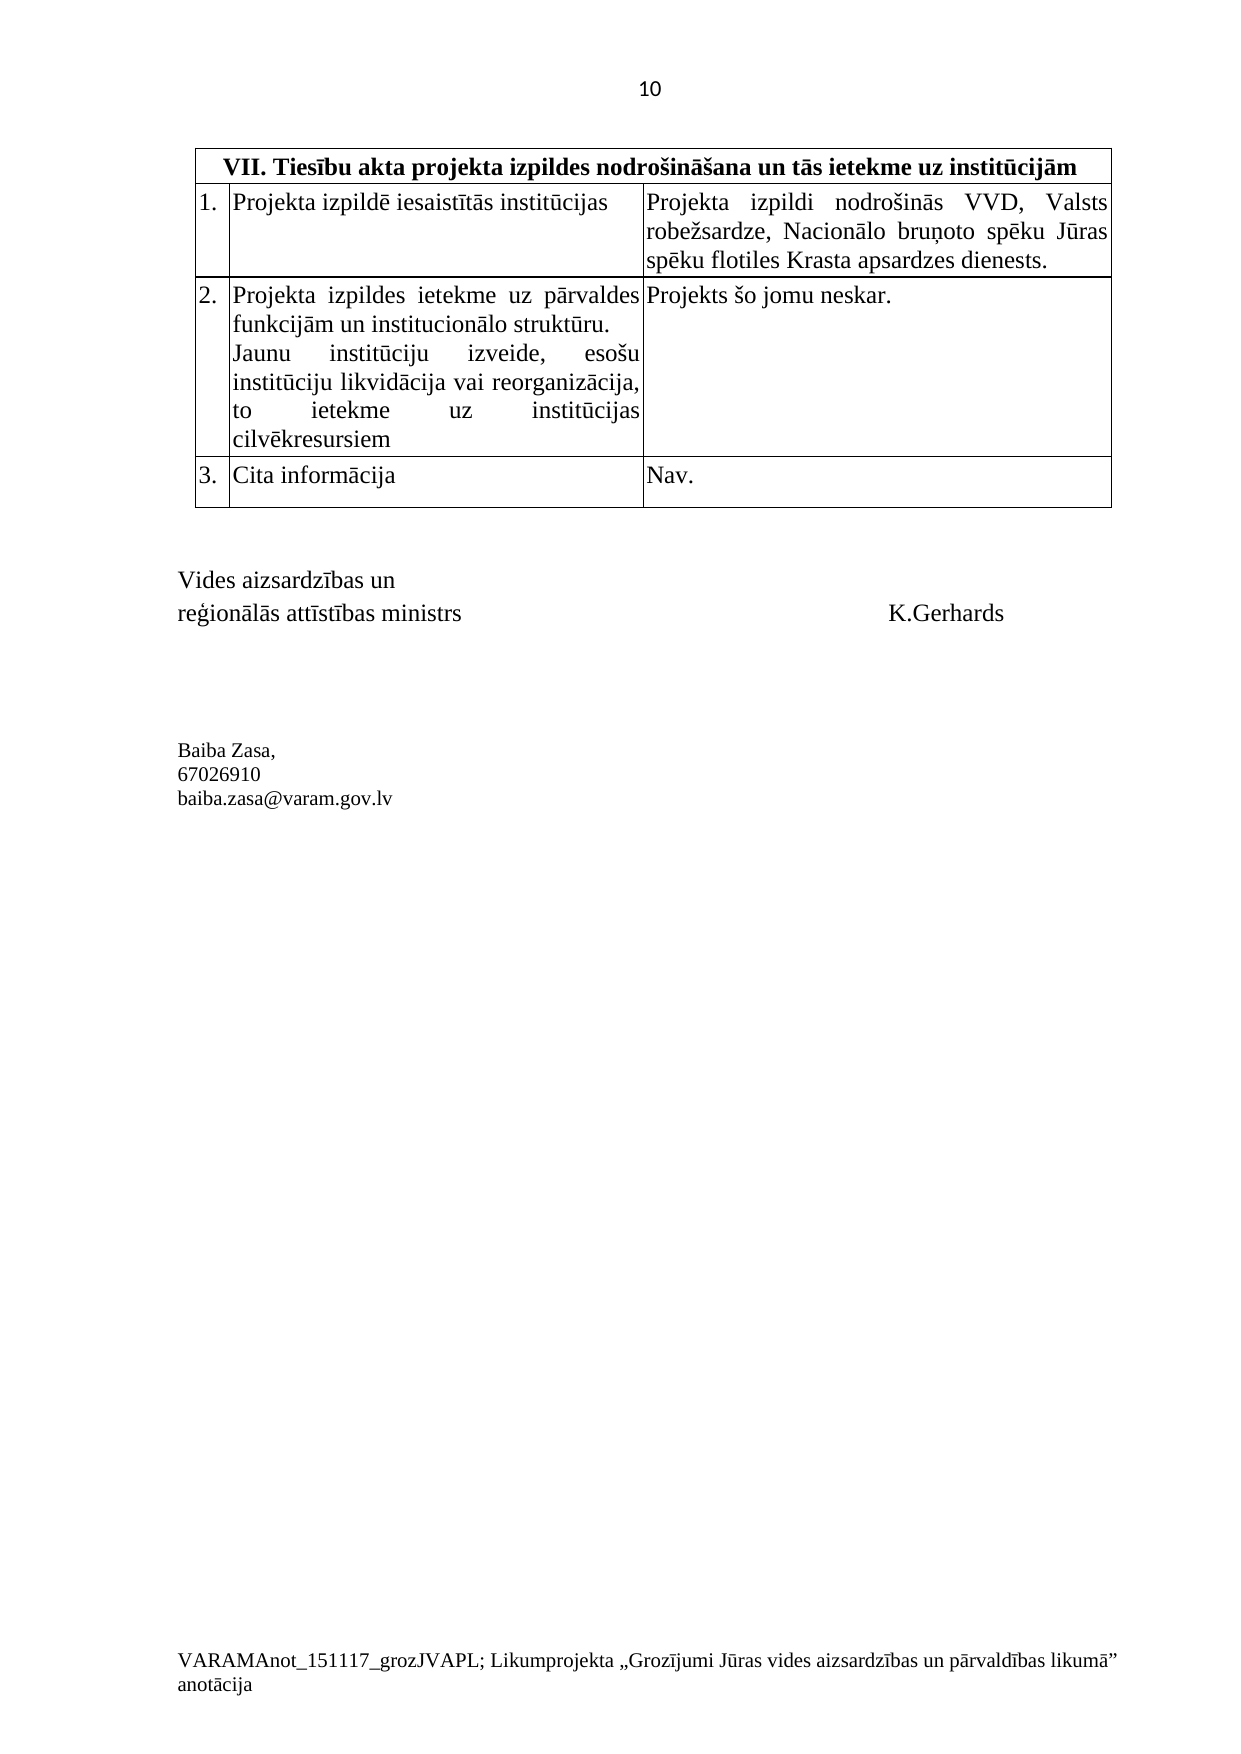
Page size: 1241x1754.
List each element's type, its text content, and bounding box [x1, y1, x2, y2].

table_cell Nav. [644, 457, 1111, 507]
text 67026910 [177, 762, 1122, 786]
table_cell Projekts šo jomu neskar. [644, 278, 1111, 456]
table_header VII. Tiesību akta projekta izpildes nodrošināšana un tās ietekme uz institūcijām [196, 149, 1111, 183]
table_cell Projekta izpildē iesaistītās institūcijas [230, 184, 643, 276]
table_cell Projekta izpildi nodrošinās VVD, Valsts robežsardze, Nacionālo bruņoto spēku Jūras spēku flotiles Krasta apsardzes dienests. [644, 184, 1111, 276]
text baiba.zasa@varam.gov.lv [177, 786, 1122, 810]
table_cell Cita informācija [230, 457, 643, 507]
table_cell Projekta izpildes ietekme uz pārvaldes funkcijām un institucionālo struktūru. Jaunu institūciju izveide, esošu institūciju likvidācija vai reorganizācija, to ietekme uz institūcijas cilvēkresursiem [230, 278, 643, 456]
text Baiba Zasa, [177, 737, 1122, 762]
table_cell 2. [196, 278, 229, 456]
table_cell 1. [196, 184, 229, 276]
text Vides aizsardzības un [177, 566, 1122, 594]
table_cell 3. [196, 457, 229, 507]
text reģionālās attīstības ministrs K.Gerhards [177, 598, 1122, 627]
